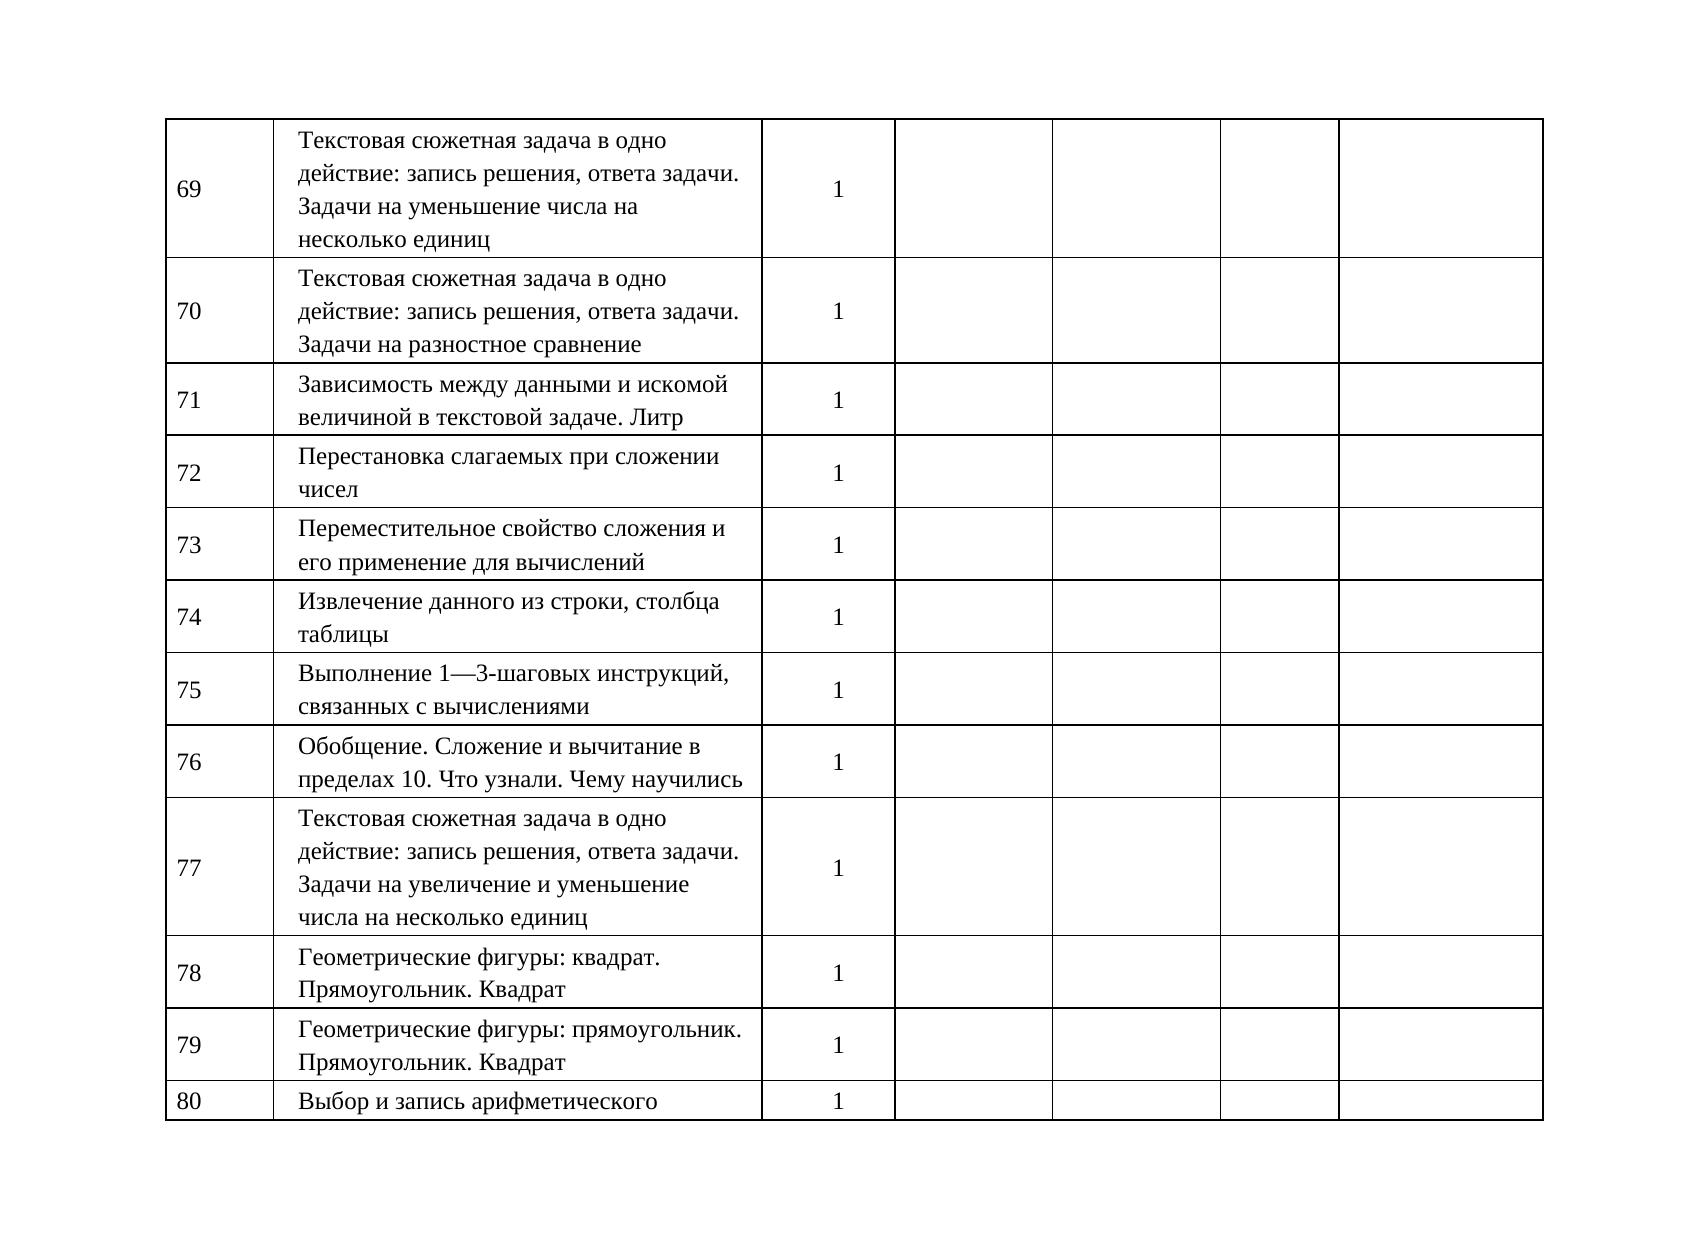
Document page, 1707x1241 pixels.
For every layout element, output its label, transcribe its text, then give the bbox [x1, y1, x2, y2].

table_cell [1221, 258, 1338, 362]
table_cell [1053, 726, 1220, 796]
table_cell [1053, 936, 1220, 1007]
table_cell [1340, 798, 1542, 935]
table_cell 1 [763, 508, 894, 579]
table_cell [1340, 120, 1542, 257]
table_cell [896, 653, 1052, 724]
table_cell [1221, 798, 1338, 935]
table_cell 72 [167, 436, 273, 507]
table_cell [1053, 364, 1220, 434]
table_cell 69 [167, 120, 273, 257]
table_cell [1340, 581, 1542, 652]
table_cell 1 [763, 581, 894, 652]
table_cell [1221, 120, 1338, 257]
table_cell [896, 726, 1052, 796]
table_cell [1053, 798, 1220, 935]
table_cell 77 [167, 798, 273, 935]
table_cell [896, 258, 1052, 362]
table_cell 1 [763, 1081, 894, 1119]
table_cell Текстовая сюжетная задача в одно действие: запись решения, ответа задачи. Задачи на увеличение и уменьшение числа на несколько единиц [274, 798, 761, 935]
table_cell [1053, 120, 1220, 257]
table_cell Извлечение данного из строки, столбца таблицы [274, 581, 761, 652]
table_cell 78 [167, 936, 273, 1007]
table_cell Выполнение 1—3-шаговых инструкций, связанных с вычислениями [274, 653, 761, 724]
table_cell [1340, 936, 1542, 1007]
table_cell [1053, 436, 1220, 507]
table_cell 1 [763, 120, 894, 257]
table_cell 75 [167, 653, 273, 724]
table_cell [1221, 364, 1338, 434]
table_cell Перестановка слагаемых при сложении чисел [274, 436, 761, 507]
table_cell [1340, 436, 1542, 507]
table_cell Текстовая сюжетная задача в одно действие: запись решения, ответа задачи. Задачи на уменьшение числа на несколько единиц [274, 120, 761, 257]
table_cell 1 [763, 1009, 894, 1079]
table_cell [1340, 258, 1542, 362]
table_cell 70 [167, 258, 273, 362]
table_cell [1053, 653, 1220, 724]
table_cell [1221, 653, 1338, 724]
table_cell Зависимость между данными и искомой величиной в текстовой задаче. Литр [274, 364, 761, 434]
table_cell [1053, 508, 1220, 579]
table_cell [896, 936, 1052, 1007]
table_cell 80 [167, 1081, 273, 1119]
table_cell [1340, 1009, 1542, 1079]
table_cell [896, 436, 1052, 507]
table_cell [1340, 508, 1542, 579]
table_cell [1221, 1081, 1338, 1119]
table_cell Геометрические фигуры: прямоугольник. Прямоугольник. Квадрат [274, 1009, 761, 1079]
table_cell [896, 120, 1052, 257]
table_cell Текстовая сюжетная задача в одно действие: запись решения, ответа задачи. Задачи на разностное сравнение [274, 258, 761, 362]
table_cell [896, 508, 1052, 579]
table_cell [1221, 581, 1338, 652]
table_cell Переместительное свойство сложения и его применение для вычислений [274, 508, 761, 579]
table_cell [1053, 581, 1220, 652]
table_cell [1053, 258, 1220, 362]
table_cell 76 [167, 726, 273, 796]
table_cell [1053, 1081, 1220, 1119]
table_cell [896, 364, 1052, 434]
table_cell 1 [763, 364, 894, 434]
table_cell 79 [167, 1009, 273, 1079]
table_cell [1340, 726, 1542, 796]
table_cell 74 [167, 581, 273, 652]
table_cell Обобщение. Сложение и вычитание в пределах 10. Что узнали. Чему научились [274, 726, 761, 796]
table_cell [896, 798, 1052, 935]
table_cell [1221, 726, 1338, 796]
table_cell 73 [167, 508, 273, 579]
table_cell [896, 1009, 1052, 1079]
table_cell 71 [167, 364, 273, 434]
table_cell [1221, 1009, 1338, 1079]
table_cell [274, 1081, 761, 1119]
table_cell [1053, 1009, 1220, 1079]
table_cell 1 [763, 798, 894, 935]
table_cell [1340, 653, 1542, 724]
table_cell 1 [763, 936, 894, 1007]
table_cell 1 [763, 258, 894, 362]
table_cell [1221, 508, 1338, 579]
table_cell [1221, 436, 1338, 507]
table_cell [1340, 364, 1542, 434]
table_cell [896, 1081, 1052, 1119]
table_cell [1340, 1081, 1542, 1119]
table_cell 1 [763, 436, 894, 507]
table_cell 1 [763, 726, 894, 796]
table_cell 1 [763, 653, 894, 724]
table_cell [1221, 936, 1338, 1007]
table_cell Геометрические фигуры: квадрат. Прямоугольник. Квадрат [274, 936, 761, 1007]
table_cell [896, 581, 1052, 652]
